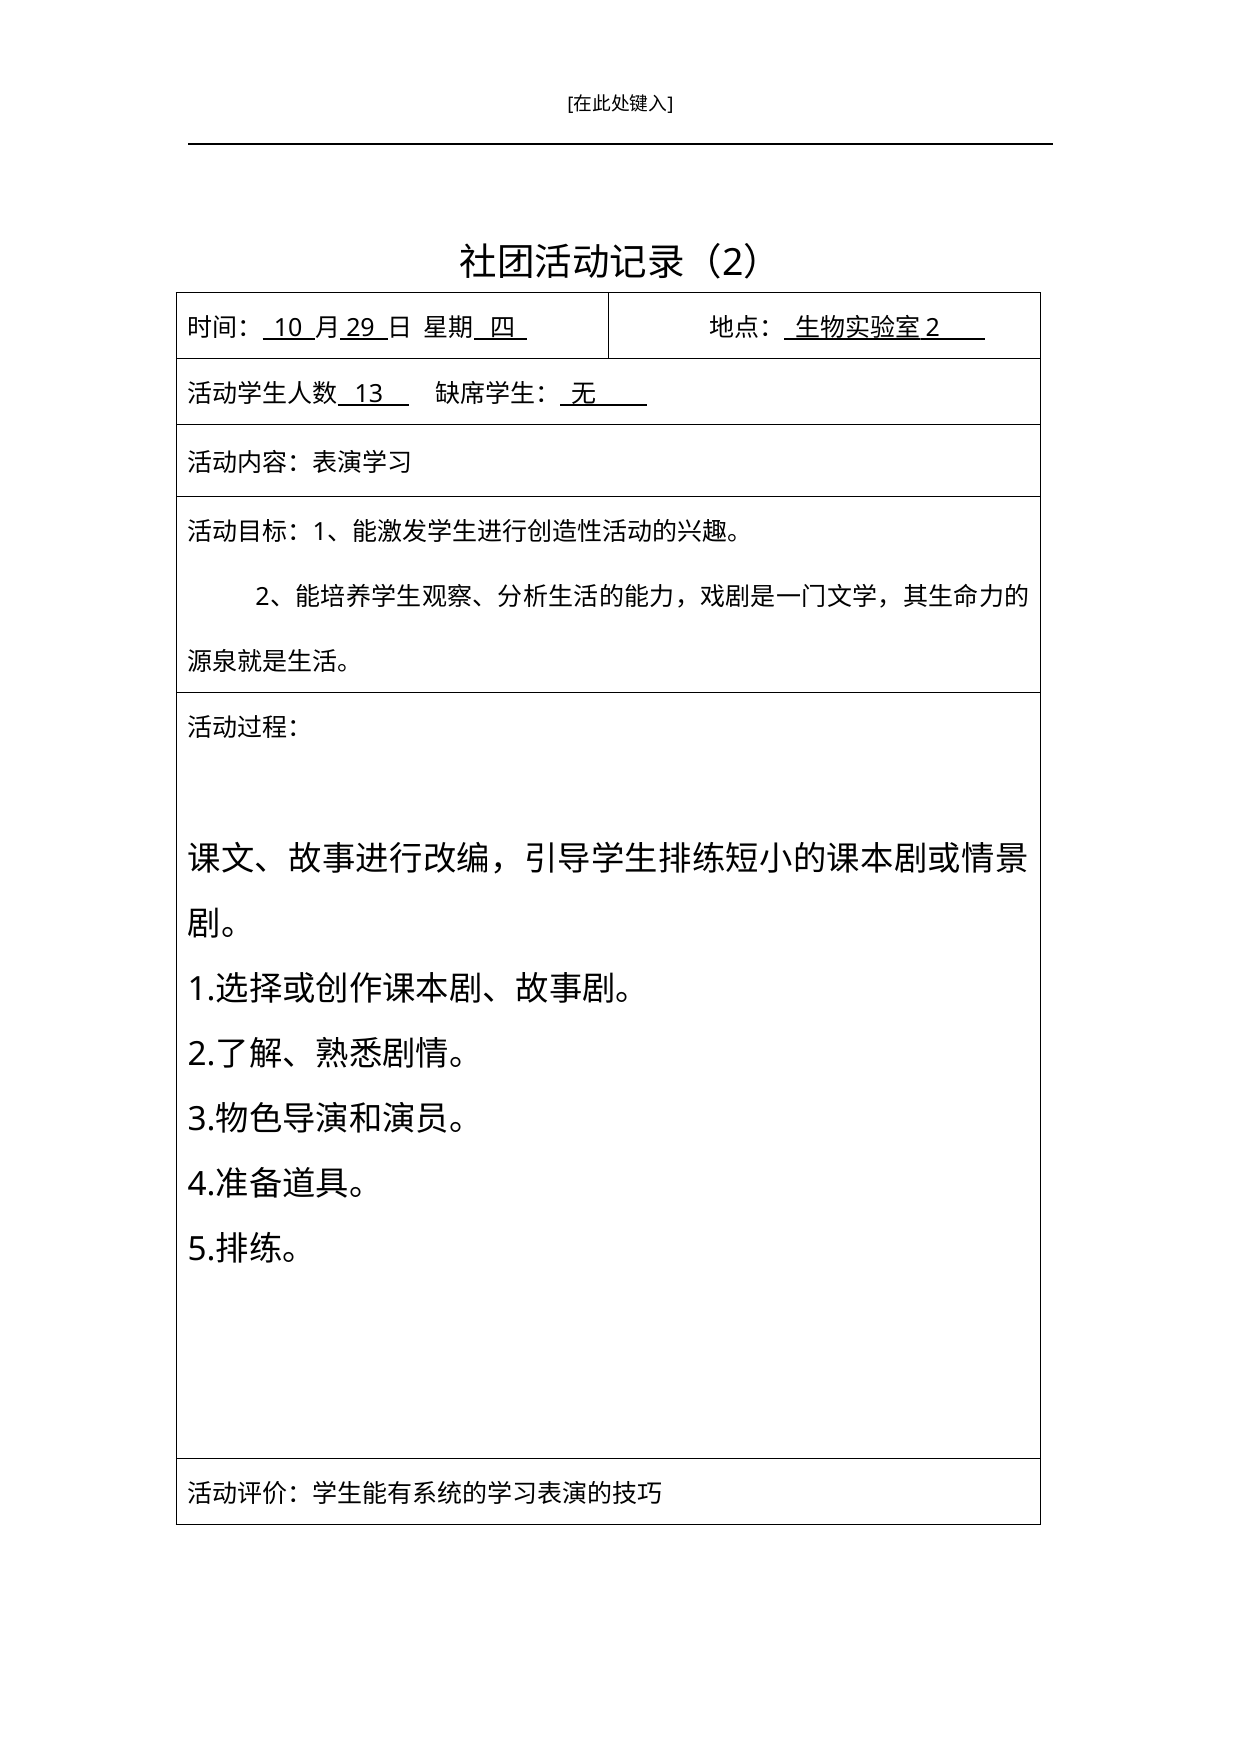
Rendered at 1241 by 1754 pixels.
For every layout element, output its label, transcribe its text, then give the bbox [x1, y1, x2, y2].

table_cell 活动目标：1、能激发学生进行创造性活动的兴趣。 2、能培养学生观察、分析生活的能力，戏剧是一门文学，其生命力的源泉就是生活。 [177, 497, 1040, 692]
table_cell 活动过程： 课文、故事进行改编，引导学生排练短小的课本剧或情景剧。 1.选择或创作课本剧、故事剧。 2.了解、熟悉剧情。 3.物色导演和演员。 4.准备道具。 5.排练。 [177, 693, 1040, 1458]
table_header 时间： 10 月 29 日 星期 四 [177, 293, 608, 358]
table_header 地点： 生物实验室2 [609, 293, 1040, 358]
text 社团活动记录（2） [187, 227, 1053, 292]
table_cell 活动内容：表演学习 [177, 425, 1040, 496]
table_cell 活动学生人数 13 缺席学生： 无 [177, 359, 1040, 424]
table_cell 活动评价：学生能有系统的学习表演的技巧 [177, 1459, 1040, 1524]
